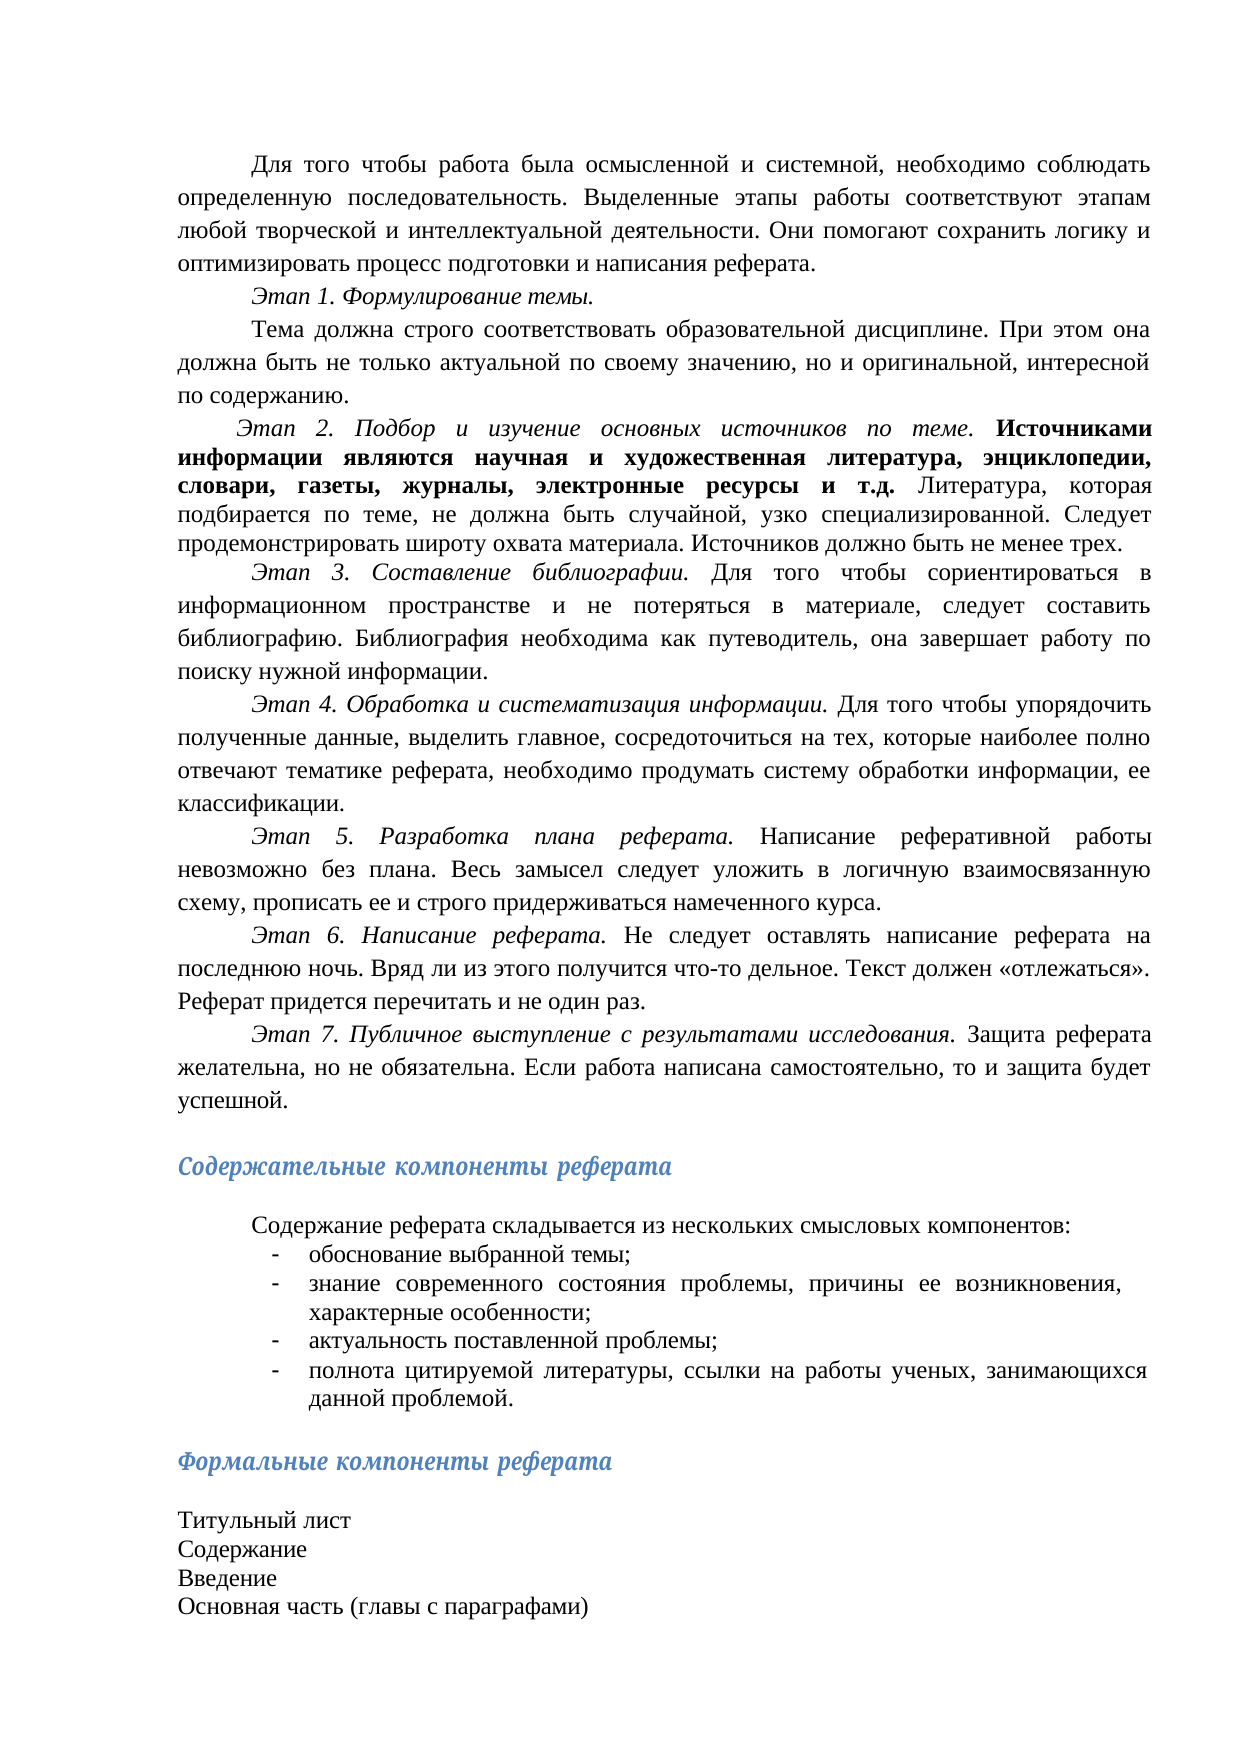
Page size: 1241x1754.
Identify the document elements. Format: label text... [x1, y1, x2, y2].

text Этап 5. Разработка плана реферата. Написание реферативной работы невозможно без плана. Весь замысел следует уложить в логичную взаимосвязанную схему, прописать ее и строго придерживаться намеченного курса. [177, 821, 1152, 916]
list актуальность поставленной проблемы; [271, 1326, 1232, 1355]
text Содержание реферата складывается из нескольких смысловых компонентов: [251, 1210, 1232, 1239]
text Основная часть (главы с параграфами) [177, 1591, 1232, 1620]
text Этап 2. Подбор и изучение основных источников по теме. Источниками информации являются научная и художественная литература, энциклопедии, словари, газеты, журналы, электронные ресурсы и т.д. Литература, которая подбирается по теме, не должна быть случайной, узко специализированной. Следует продемонстрировать широту охвата материала. Источников должно быть не менее трех. [177, 413, 1152, 557]
subtitle Содержательные компоненты реферата [177, 1148, 1232, 1182]
text Для того чтобы работа была осмысленной и системной, необходимо соблюдать определенную последовательность. Выделенные этапы работы соответствуют этапам любой творческой и интеллектуальной деятельности. Они помогают сохранить логику и оптимизировать процесс подготовки и написания реферата. [177, 149, 1152, 277]
text Этап 7. Публичное выступление с результатами исследования. Защита реферата желательна, но не обязательна. Если работа написана самостоятельно, то и защита будет успешной. [177, 1019, 1152, 1114]
list обоснование выбранной темы; [271, 1239, 1232, 1268]
list полнота цитируемой литературы, ссылки на работы ученых, занимающихся данной проблемой. [271, 1355, 1151, 1412]
text Титульный лист Содержание [177, 1505, 477, 1563]
text Этап 1. Формулирование темы. [251, 281, 1232, 309]
text Этап 6. Написание реферата. Не следует оставлять написание реферата на последнюю ночь. Вряд ли из этого получится что-то дельное. Текст должен «отлежаться». Реферат придется перечитать и не один раз. [177, 920, 1152, 1015]
text Тема должна строго соответствовать образовательной дисциплине. При этом она должна быть не только актуальной по своему значению, но и оригинальной, интересной по содержанию. [177, 314, 1151, 409]
list знание современного состояния проблемы, причины ее возникновения, характерные особенности; [271, 1268, 1152, 1326]
subtitle Формальные компоненты реферата [177, 1443, 1232, 1477]
text Введение [177, 1563, 1232, 1591]
text Этап 3. Составление библиографии. Для того чтобы сориентироваться в информационном пространстве и не потеряться в материале, следует составить библиографию. Библиография необходима как путеводитель, она завершает работу по поиску нужной информации. [177, 557, 1152, 684]
text Этап 4. Обработка и систематизация информации. Для того чтобы упорядочить полученные данные, выделить главное, сосредоточиться на тех, которые наиболее полно отвечают тематике реферата, необходимо продумать систему обработки информации, ее классификации. [177, 689, 1152, 817]
